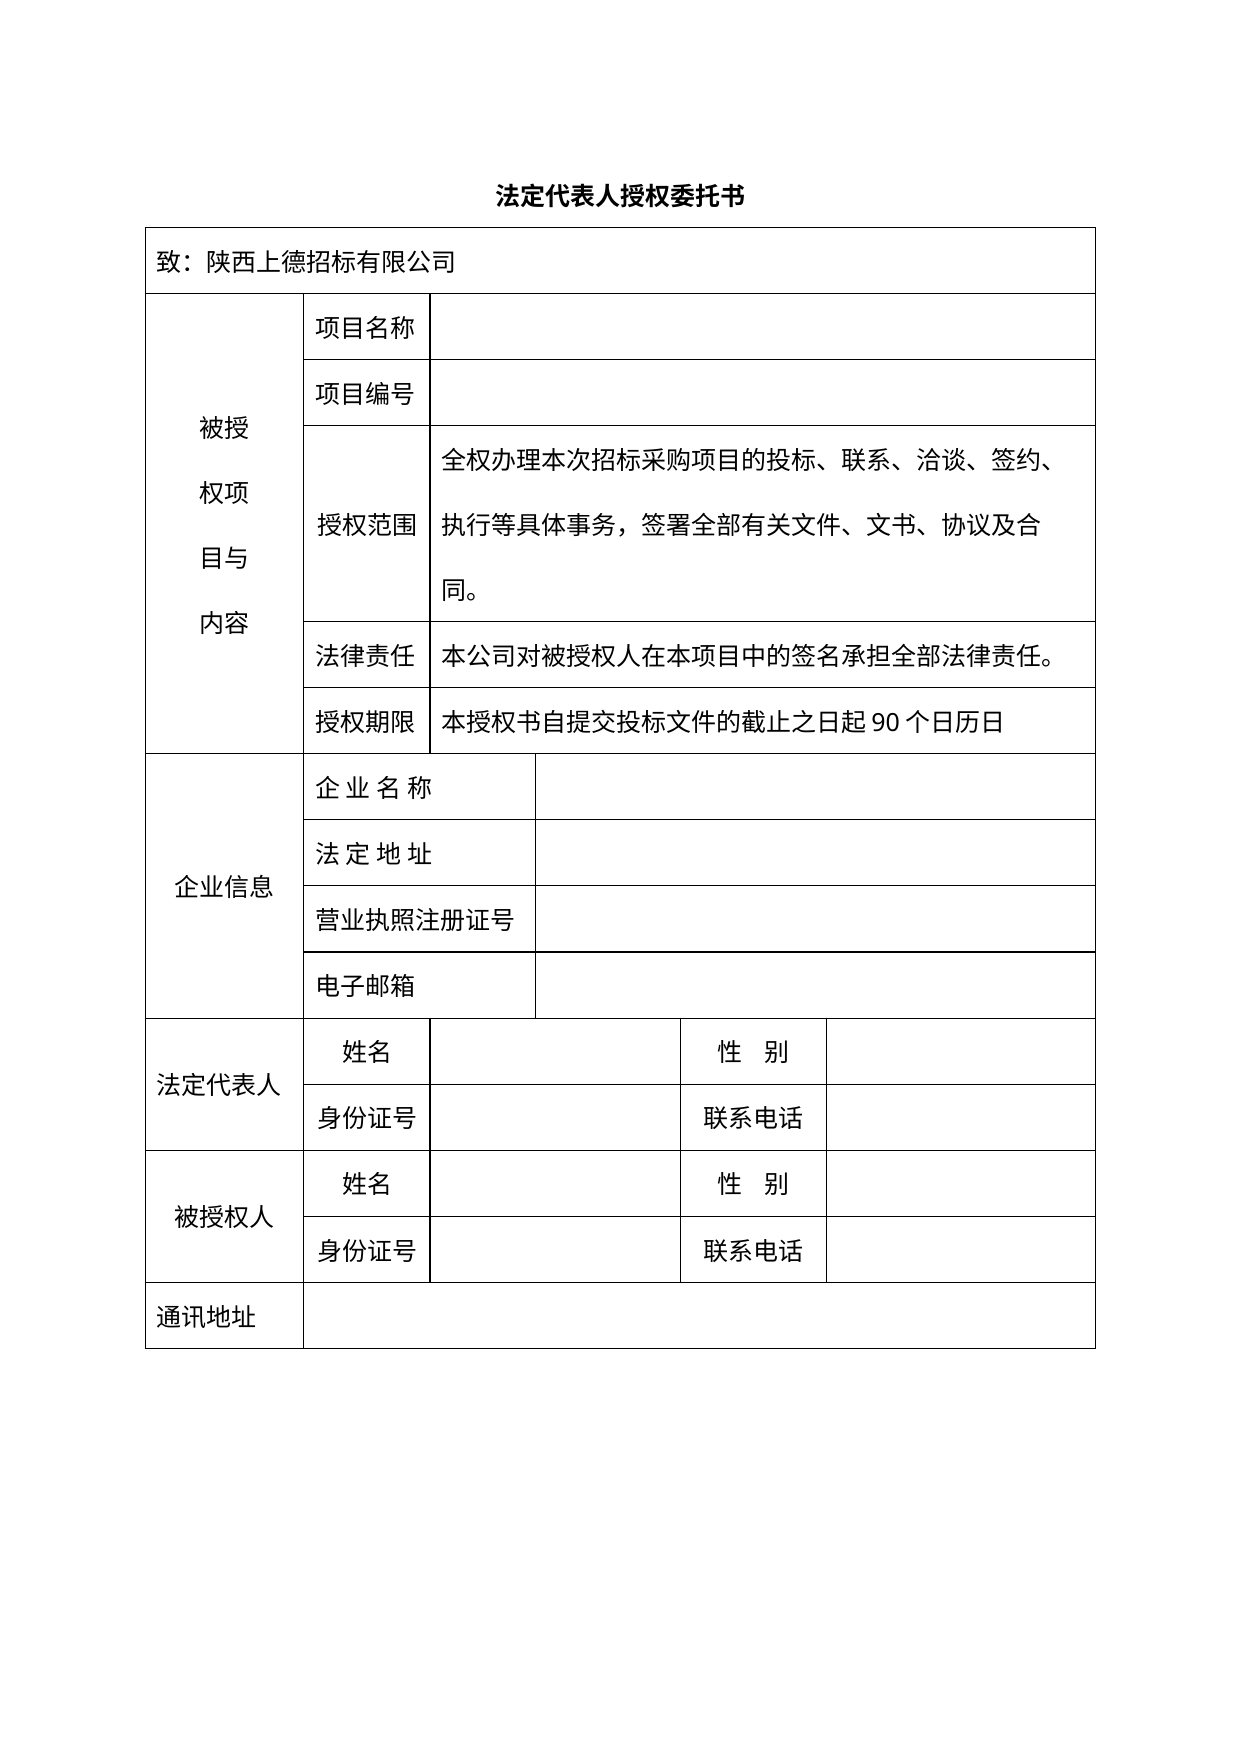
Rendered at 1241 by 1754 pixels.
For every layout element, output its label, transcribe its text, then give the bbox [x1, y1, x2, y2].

table_cell [304, 1283, 1095, 1348]
table_cell [431, 1085, 680, 1149]
table_cell 授权范围 [304, 426, 429, 621]
table_cell [431, 294, 1095, 359]
table_cell 通讯地址 [146, 1283, 303, 1348]
table_cell [431, 1151, 680, 1216]
table_cell 联系电话 [681, 1085, 826, 1149]
table_cell 授权期限 [304, 688, 429, 753]
table_cell 法律责任 [304, 622, 429, 687]
table_cell 本授权书自提交投标文件的截止之日起90个日历日 [431, 688, 1095, 753]
table_cell [827, 1019, 1095, 1083]
table_cell 性 别 [681, 1151, 826, 1216]
table_cell 项目名称 [304, 294, 429, 359]
table_cell 姓名 [304, 1151, 429, 1216]
table_cell 企 业 名 称 [304, 754, 535, 819]
table_cell 法 定 地 址 [304, 820, 535, 885]
table_cell 营业执照注册证号 [304, 886, 535, 951]
text 法定代表人授权委托书 [187, 162, 1053, 227]
table_cell 性 别 [681, 1019, 826, 1083]
table_cell [536, 820, 1095, 885]
table_cell 企业信息 [146, 754, 303, 1017]
table_header 致：陕西上德招标有限公司 [146, 228, 1095, 293]
table_cell [536, 754, 1095, 819]
table_cell [827, 1217, 1095, 1282]
table_cell 身份证号 [304, 1217, 429, 1282]
table_cell 姓名 [304, 1019, 429, 1083]
table_cell [536, 953, 1095, 1017]
table_cell 被授权人 [146, 1151, 303, 1282]
table_cell [827, 1151, 1095, 1216]
table_cell [431, 1019, 680, 1083]
table_cell 被授 权项 目与 内容 [146, 294, 303, 753]
table_cell 联系电话 [681, 1217, 826, 1282]
table_cell 全权办理本次招标采购项目的投标、联系、洽谈、签约、执行等具体事务，签署全部有关文件、文书、协议及合同。 [431, 426, 1095, 621]
table_cell [431, 360, 1095, 425]
table_cell [536, 886, 1095, 951]
table_cell 电子邮箱 [304, 953, 535, 1017]
table_cell 项目编号 [304, 360, 429, 425]
table_cell [827, 1085, 1095, 1149]
table_cell [431, 1217, 680, 1282]
table_cell 身份证号 [304, 1085, 429, 1149]
table_cell 法定代表人 [146, 1019, 303, 1149]
table_cell 本公司对被授权人在本项目中的签名承担全部法律责任。 [431, 622, 1095, 687]
